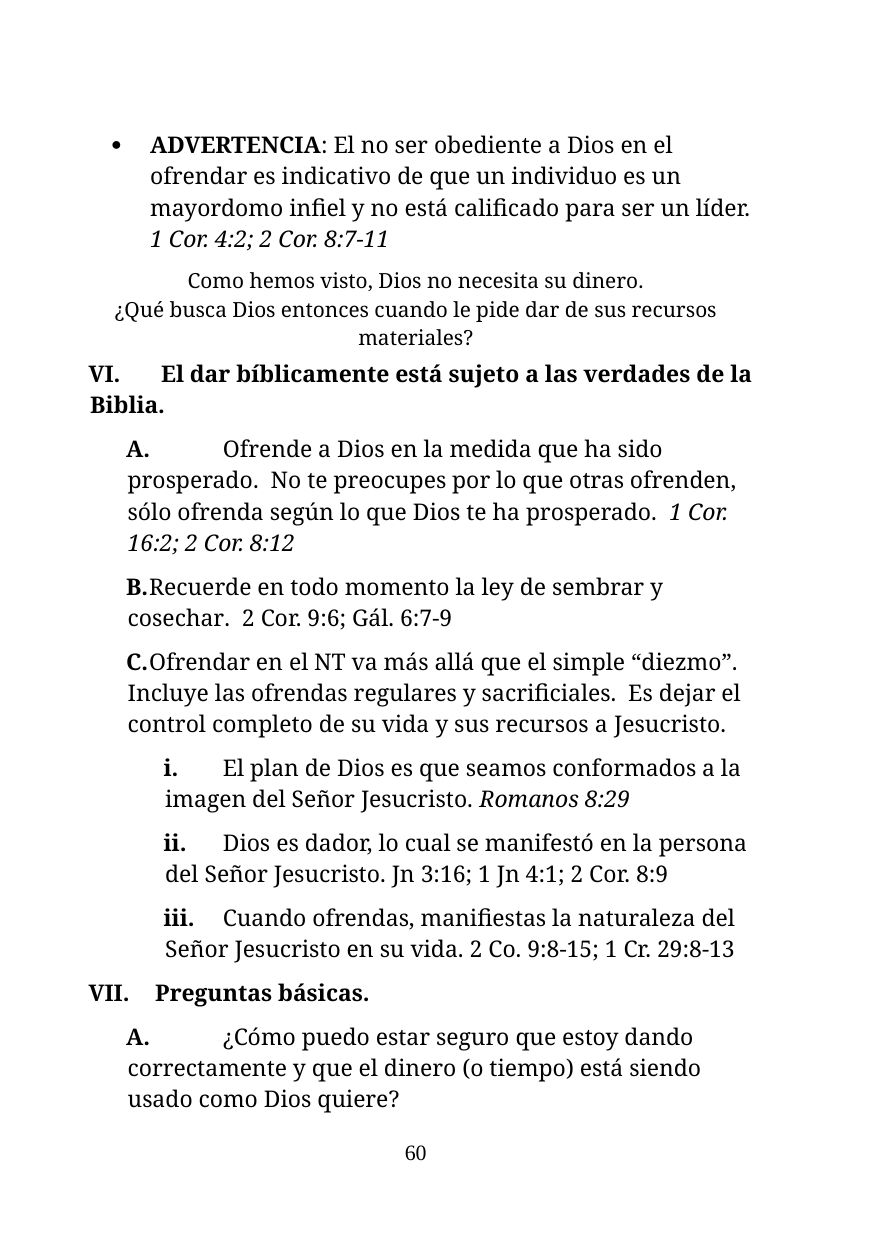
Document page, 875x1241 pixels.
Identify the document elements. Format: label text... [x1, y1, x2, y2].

list Preguntas básicas. [82, 977, 756, 1008]
list Ofrende a Dios en la medida que ha sido prosperado. No te preocupes por lo que otras ofrenden, sólo ofrenda según lo que Dios te ha prosperado. 1 Cor. 16:2; 2 Cor. 8:12 [120, 433, 756, 558]
list Dios es dador, lo cual se manifestó en la persona del Señor Jesucristo. Jn 3:16; 1 Jn 4:1; 2 Cor. 8:9 [157, 827, 756, 889]
list ¿Cómo puedo estar seguro que estoy dando correctamente y que el dinero (o tiempo) está siendo usado como Dios quiere? [120, 1020, 756, 1114]
list ADVERTENCIA: El no ser obediente a Dios en el ofrendar es indicativo de que un individuo es un mayordomo infiel y no está calificado para ser un líder. 1 Cor. 4:2; 2 Cor. 8:7-11 [112, 129, 756, 254]
list El plan de Dios es que seamos conformados a la imagen del Señor Jesucristo. Romanos 8:29 [157, 752, 756, 814]
list Cuando ofrendas, manifiestas la naturaleza del Señor Jesucristo en su vida. 2 Co. 9:8-15; 1 Cr. 29:8-13 [157, 902, 756, 964]
list El dar bíblicamente está sujeto a las verdades de la Biblia. [82, 358, 756, 420]
text Como hemos visto, Dios no necesita su dinero. ¿Qué busca Dios entonces cuando le pide dar de sus recursos materiales? [75, 267, 756, 352]
list Recuerde en todo momento la ley de sembrar y cosechar. 2 Cor. 9:6; Gál. 6:7-9 [120, 570, 756, 633]
list Ofrendar en el NT va más allá que el simple “diezmo”. Incluye las ofrendas regulares y sacrificiales. Es dejar el control completo de su vida y sus recursos a Jesucristo. [120, 645, 756, 739]
